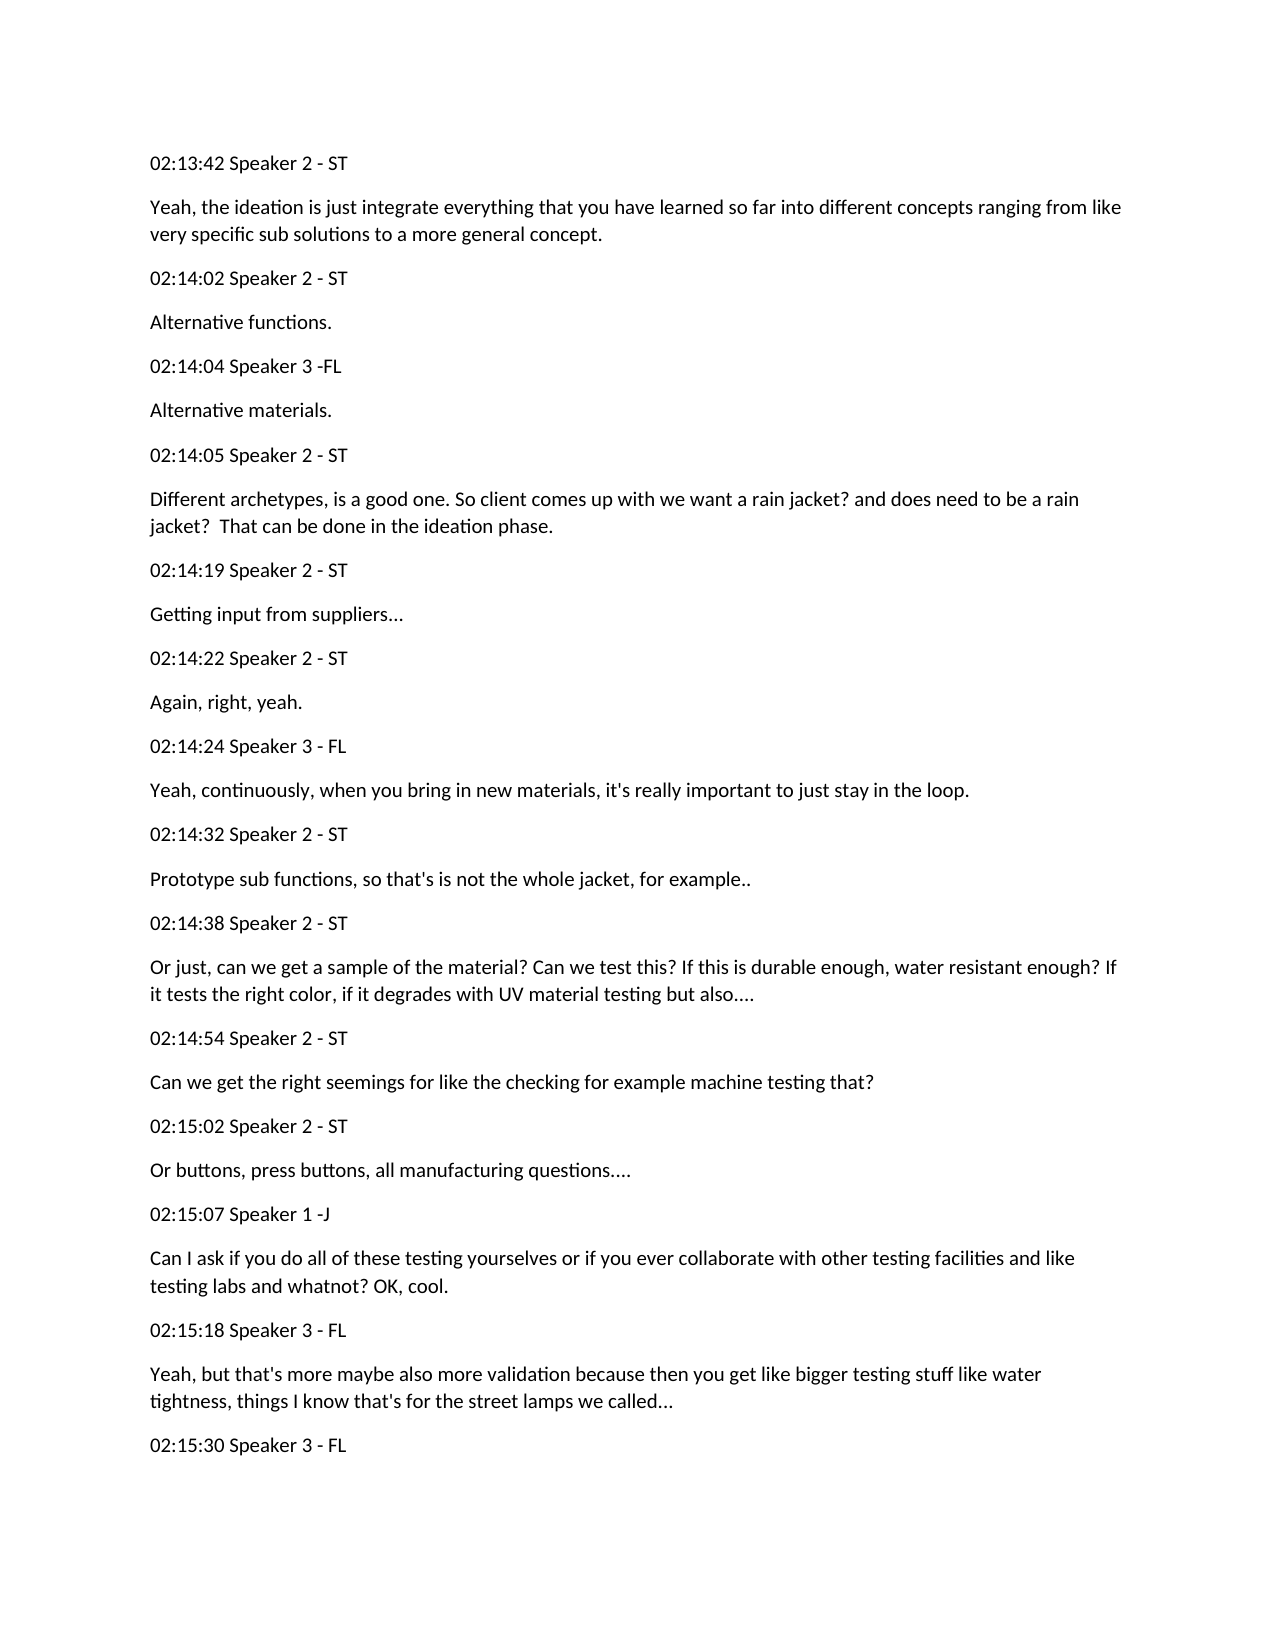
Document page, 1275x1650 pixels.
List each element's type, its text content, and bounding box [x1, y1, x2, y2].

text 02:14:24 Speaker 3 - FL [150, 733, 1125, 759]
text Can we get the right seemings for like the checking for example machine testing that? [150, 1069, 1125, 1095]
text Can I ask if you do all of these testing yourselves or if you ever collaborate with other testing facilities and like testing labs and whatnot? OK, cool. [150, 1246, 1125, 1298]
text 02:14:19 Speaker 2 - ST [150, 557, 1125, 583]
text Prototype sub functions, so that's is not the whole jacket, for example.. [150, 866, 1125, 891]
text 02:14:32 Speaker 2 - ST [150, 822, 1125, 847]
text 02:14:22 Speaker 2 - ST [150, 645, 1125, 671]
text 02:13:42 Speaker 2 - ST [150, 150, 1125, 175]
text Yeah, but that's more maybe also more validation because then you get like bigger testing stuff like water tightness, things I know that's for the street lamps we called... [150, 1361, 1125, 1414]
text 02:14:54 Speaker 2 - ST [150, 1025, 1125, 1051]
text 02:14:05 Speaker 2 - ST [150, 442, 1125, 467]
text Different archetypes, is a good one. So client comes up with we want a rain jacket? and does need to be a rain jacket? That can be done in the ideation phase. [150, 486, 1125, 539]
text Again, right, yeah. [150, 689, 1125, 715]
text 02:15:02 Speaker 2 - ST [150, 1113, 1125, 1139]
text 02:14:04 Speaker 3 -FL [150, 354, 1125, 379]
text 02:14:38 Speaker 2 - ST [150, 910, 1125, 935]
text Alternative materials. [150, 398, 1125, 423]
text 02:15:18 Speaker 3 - FL [150, 1317, 1125, 1342]
text Or just, can we get a sample of the material? Can we test this? If this is durable enough, water resistant enough? If it tests the right color, if it degrades with UV material testing but also.... [150, 954, 1125, 1007]
text Yeah, the ideation is just integrate everything that you have learned so far into different concepts ranging from like very specific sub solutions to a more general concept. [150, 194, 1125, 247]
text Getting input from suppliers... [150, 601, 1125, 627]
text 02:15:30 Speaker 3 - FL [150, 1433, 1125, 1458]
text Or buttons, press buttons, all manufacturing questions.... [150, 1157, 1125, 1183]
text 02:14:02 Speaker 2 - ST [150, 266, 1125, 291]
text Yeah, continuously, when you bring in new materials, it's really important to just stay in the loop. [150, 778, 1125, 803]
text Alternative functions. [150, 309, 1125, 335]
text 02:15:07 Speaker 1 -J [150, 1202, 1125, 1227]
